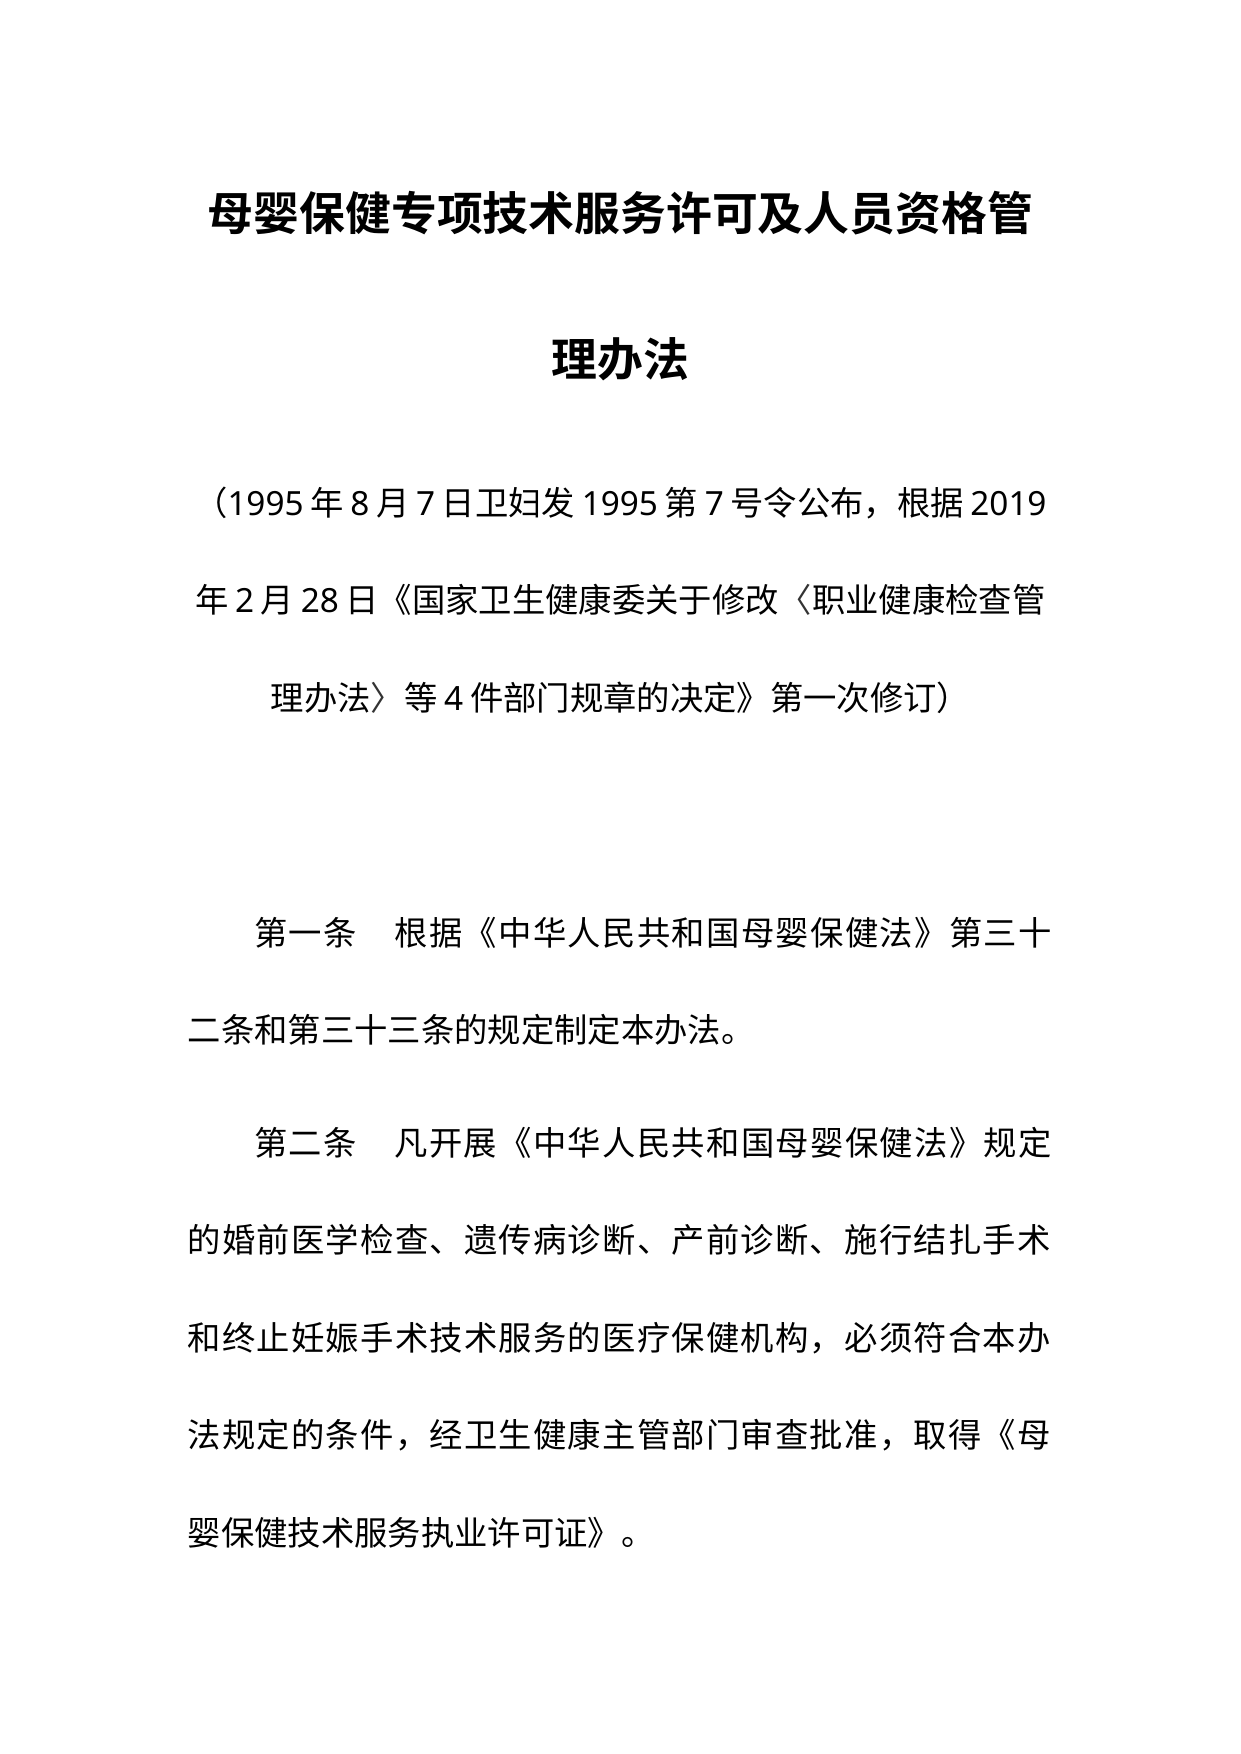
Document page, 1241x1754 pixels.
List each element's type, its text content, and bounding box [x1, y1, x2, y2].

text （1995年8月7日卫妇发1995第7号令公布，根据2019年2月28日《国家卫生健康委关于修改〈职业健康检查管理办法〉等4件部门规章的决定》第一次修订） [187, 468, 1053, 728]
text 第二条 凡开展《中华人民共和国母婴保健法》规定的婚前医学检查、遗传病诊断、产前诊断、施行结扎手术和终止妊娠手术技术服务的医疗保健机构，必须符合本办法规定的条件，经卫生健康主管部门审查批准，取得《母婴保健技术服务执业许可证》。 [187, 1108, 1053, 1563]
text 第一条 根据《中华人民共和国母婴保健法》第三十二条和第三十三条的规定制定本办法。 [187, 898, 1053, 1061]
text 母婴保健专项技术服务许可及人员资格管理办法 [187, 162, 1053, 406]
